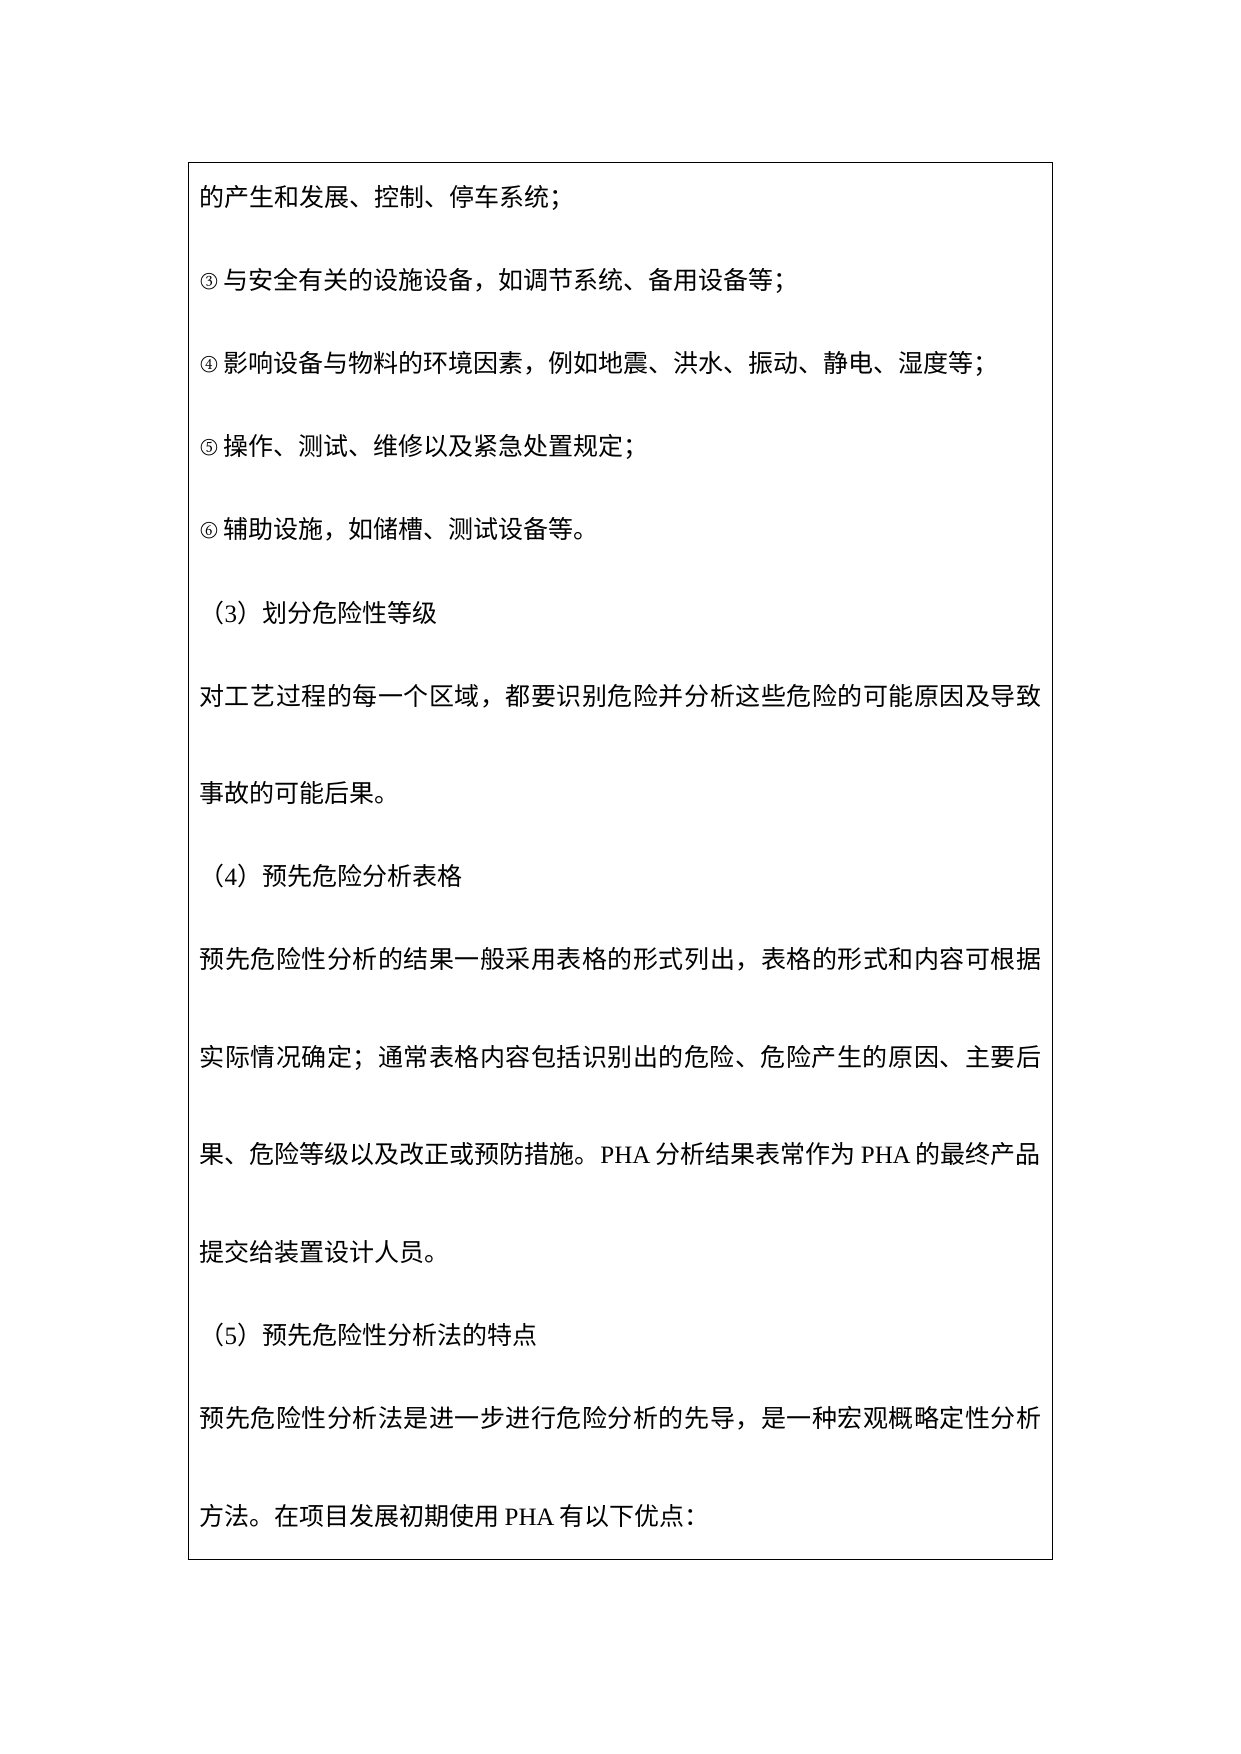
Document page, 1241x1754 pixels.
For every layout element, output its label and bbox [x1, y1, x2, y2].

table_cell [189, 163, 1052, 1559]
